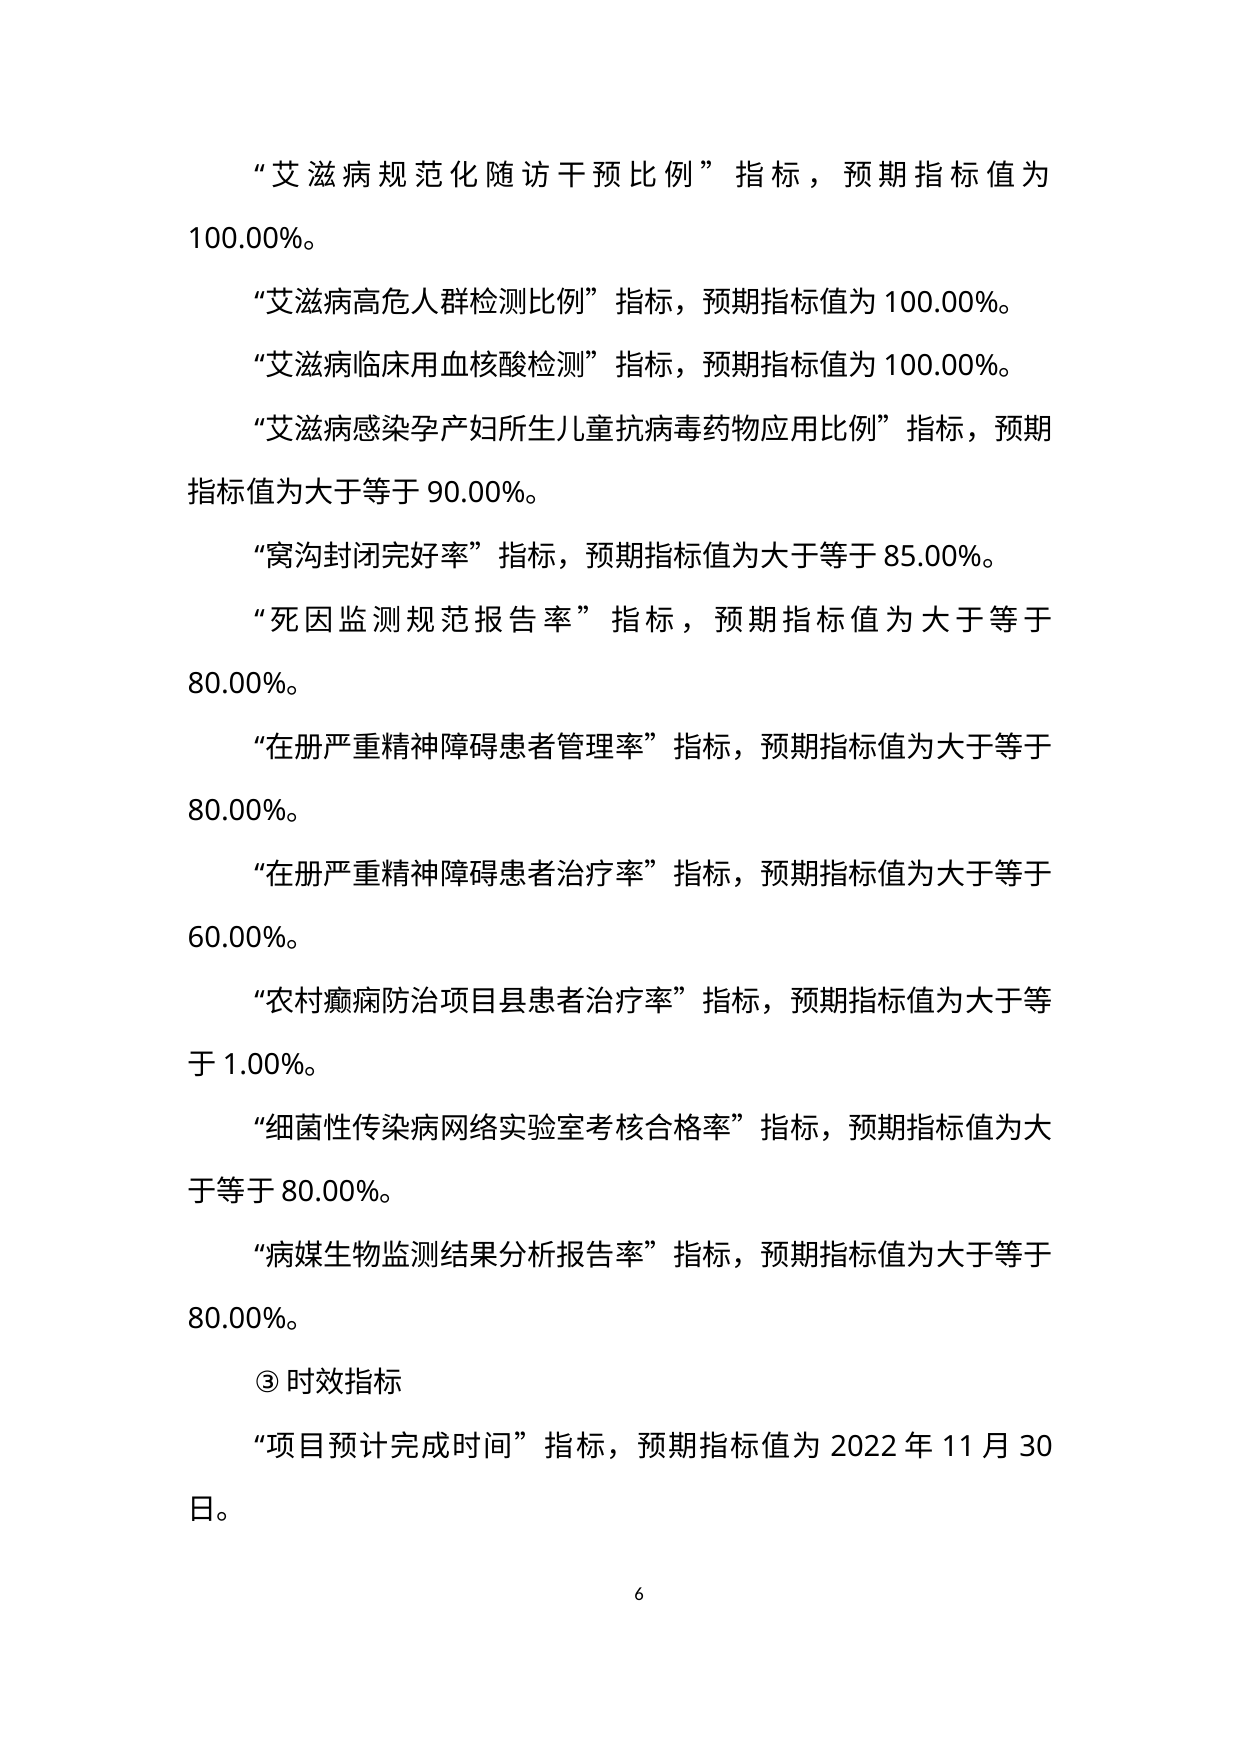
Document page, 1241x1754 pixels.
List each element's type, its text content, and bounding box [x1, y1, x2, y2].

text “细菌性传染病网络实验室考核合格率”指标，预期指标值为大于等于80.00%。 [187, 1104, 1053, 1210]
text “艾滋病高危人群检测比例”指标，预期指标值为100.00%。 [187, 278, 1053, 321]
text “项目预计完成时间”指标，预期指标值为2022年11月30日。 [187, 1422, 1053, 1528]
text “艾滋病临床用血核酸检测”指标，预期指标值为100.00%。 [187, 342, 1053, 384]
text ③时效指标 [187, 1358, 1053, 1401]
text “死因监测规范报告率”指标，预期指标值为大于等于80.00%。 [187, 596, 1053, 702]
text “艾滋病规范化随访干预比例”指标，预期指标值为100.00%。 [187, 151, 1053, 257]
text “病媒生物监测结果分析报告率”指标，预期指标值为大于等于80.00%。 [187, 1231, 1053, 1337]
text “农村癫痫防治项目县患者治疗率”指标，预期指标值为大于等于1.00%。 [187, 977, 1053, 1083]
text “在册严重精神障碍患者治疗率”指标，预期指标值为大于等于60.00%。 [187, 850, 1053, 956]
text “在册严重精神障碍患者管理率”指标，预期指标值为大于等于80.00%。 [187, 723, 1053, 829]
text “艾滋病感染孕产妇所生儿童抗病毒药物应用比例”指标，预期指标值为大于等于90.00%。 [187, 405, 1053, 511]
text “窝沟封闭完好率”指标，预期指标值为大于等于85.00%。 [187, 532, 1053, 575]
